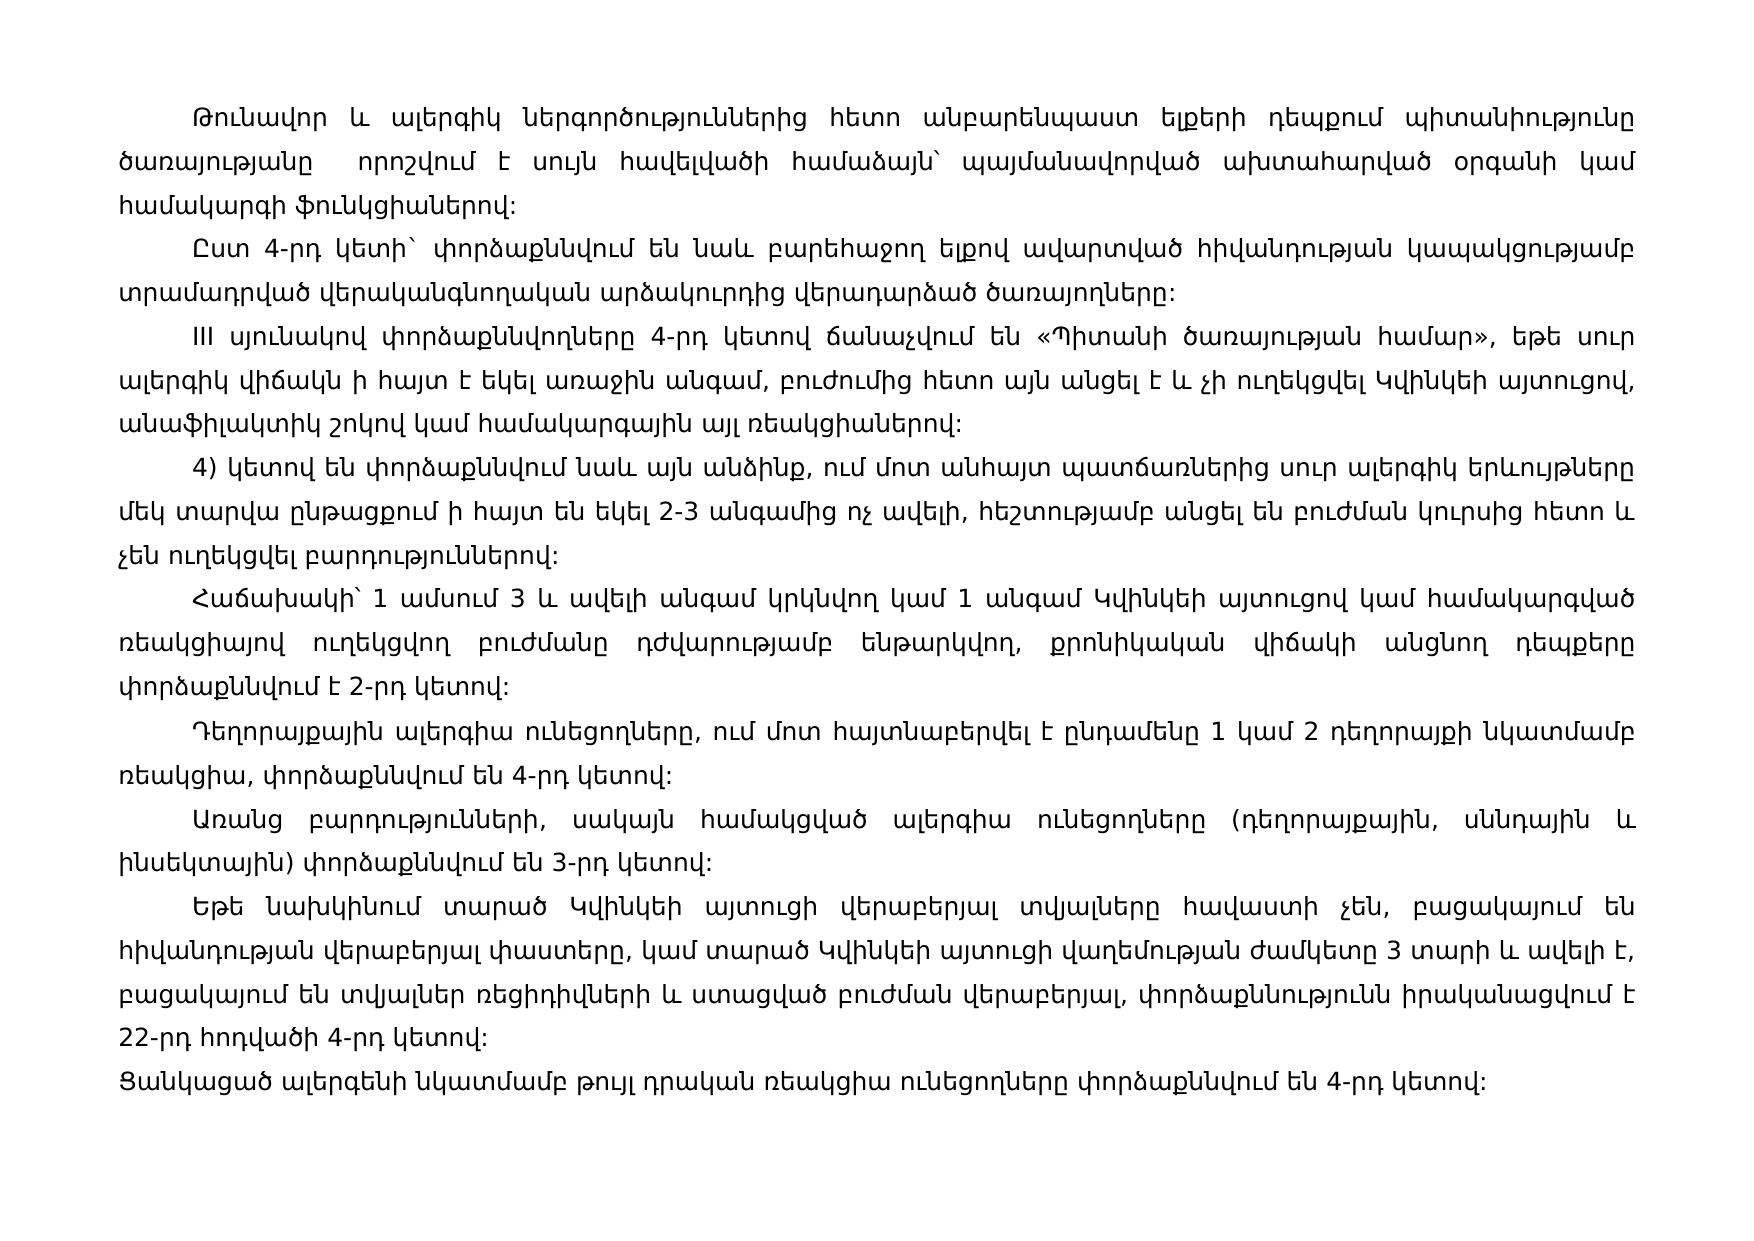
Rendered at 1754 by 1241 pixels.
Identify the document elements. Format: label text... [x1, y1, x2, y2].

text Եթե նախկինում տարած Կվինկեի այտուցի վերաբերյալ տվյալները հավաստի չեն, բացակայում են հիվանդության վերաբերյալ փաստերը, կամ տարած Կվինկեի այտուցի վաղեմության ժամկետը 3 տարի և ավելի է, բացակայում են տվյալներ ռեցիդիվների և ստացված բուժման վերաբերյալ, փորձաքննությունն իրականացվում է 22-րդ հոդվածի 4-րդ կետով: [118, 892, 1636, 1053]
text Ըստ 4-րդ կետի` փորձաքննվում են նաև բարեհաջող ելքով ավարտված հիվանդության կապակցությամբ տրամադրված վերականգնողական արձակուրդից վերադարձած ծառայողները: [118, 235, 1636, 308]
text III սյունակով փորձաքննվողները 4-րդ կետով ճանաչվում են «Պիտանի ծառայության համար», եթե սուր ալերգիկ վիճակն ի հայտ է եկել առաջին անգամ, բուժումից հետո այն անցել է և չի ուղեկցվել Կվինկեի այտուցով, անաֆիլակտիկ շոկով կամ համակարգային այլ ռեակցիաներով: [118, 322, 1636, 439]
text Թունավոր և ալերգիկ ներգործություններից հետո անբարենպաստ ելքերի դեպքում պիտանիությունը ծառայությանը որոշվում է սույն հավելվածի համաձայն՝ պայմանավորված ախտահարված օրգանի կամ համակարգի ֆունկցիաներով: [118, 103, 1636, 220]
text 4) կետով են փորձաքննվում նաև այն անձինք, ում մոտ անհայտ պատճառներից սուր ալերգիկ երևույթները մեկ տարվա ընթացքում ի հայտ են եկել 2-3 անգամից ոչ ավելի, հեշտությամբ անցել են բուժման կուրսից հետո և չեն ուղեկցվել բարդություններով: [118, 453, 1636, 570]
text Ցանկացած ալերգենի նկատմամբ թույլ դրական ռեակցիա ունեցողները փորձաքննվում են 4-րդ կետով: [118, 1067, 1636, 1096]
text Դեղորայքային ալերգիա ունեցողները, ում մոտ հայտնաբերվել է ընդամենը 1 կամ 2 դեղորայքի նկատմամբ ռեակցիա, փորձաքննվում են 4-րդ կետով: [118, 716, 1636, 790]
text Առանց բարդությունների, սակայն համակցված ալերգիա ունեցողները (դեղորայքային, սննդային և ինսեկտային) փորձաքննվում են 3-րդ կետով: [118, 805, 1636, 878]
text Հաճախակի՝ 1 ամսում 3 և ավելի անգամ կրկնվող կամ 1 անգամ Կվինկեի այտուցով կամ համակարգված ռեակցիայով ուղեկցվող բուժմանը դժվարությամբ ենթարկվող, քրոնիկական վիճակի անցնող դեպքերը փորձաքննվում է 2-րդ կետով: [118, 585, 1636, 701]
